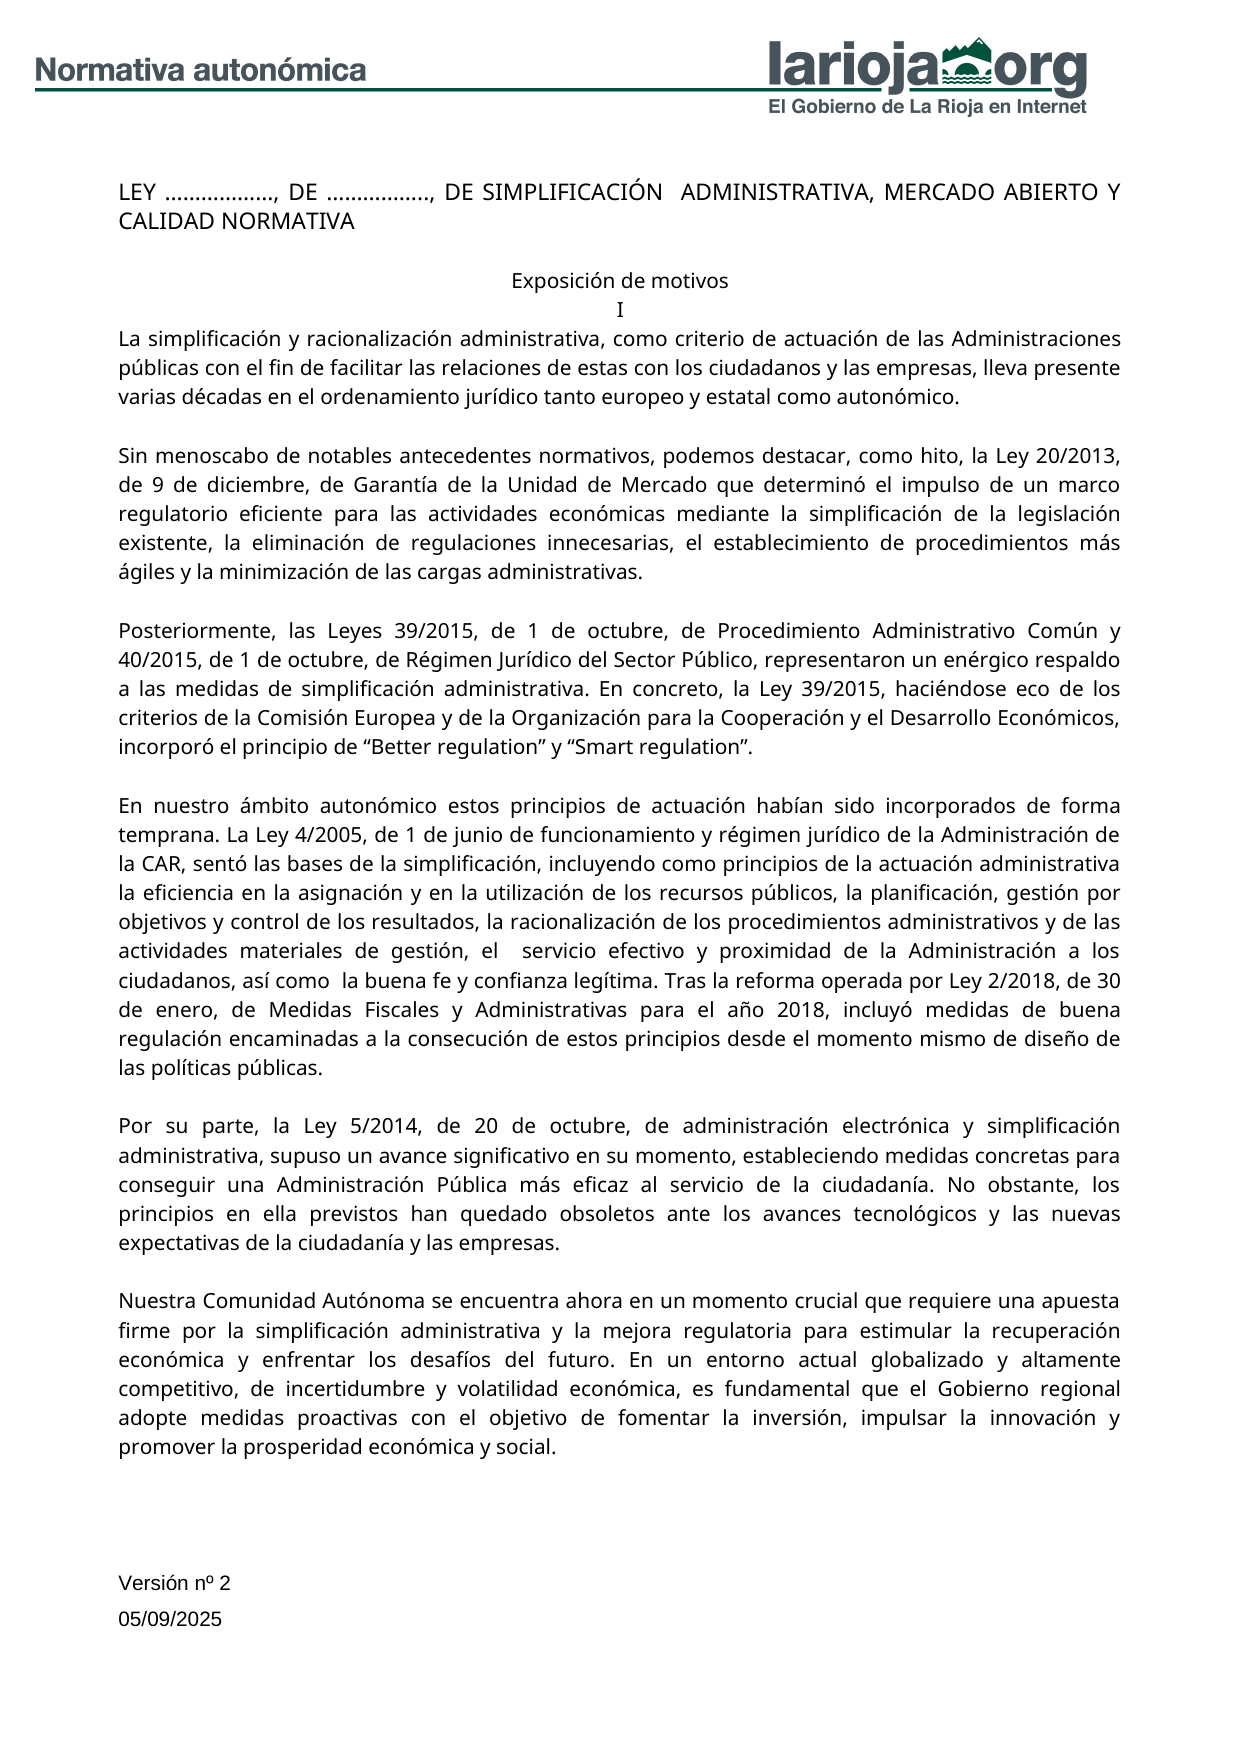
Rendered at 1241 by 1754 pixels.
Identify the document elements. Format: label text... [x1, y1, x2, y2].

text Posteriormente, las Leyes 39/2015, de 1 de octubre, de Procedimiento Administrativo Común y 40/2015, de 1 de octubre, de Régimen Jurídico del Sector Público, representaron un enérgico respaldo a las medidas de simplificación administrativa. En concreto, la Ley 39/2015, haciéndose eco de los criterios de la Comisión Europea y de la Organización para la Cooperación y el Desarrollo Económicos, incorporó el principio de “Better regulation” y “Smart regulation”. [118, 615, 1122, 761]
text I [118, 294, 1122, 323]
text La simplificación y racionalización administrativa, como criterio de actuación de las Administraciones públicas con el fin de facilitar las relaciones de estas con los ciudadanos y las empresas, lleva presente varias décadas en el ordenamiento jurídico tanto europeo y estatal como autonómico. [118, 323, 1122, 411]
text Sin menoscabo de notables antecedentes normativos, podemos destacar, como hito, la Ley 20/2013, de 9 de diciembre, de Garantía de la Unidad de Mercado que determinó el impulso de un marco regulatorio eficiente para las actividades económicas mediante la simplificación de la legislación existente, la eliminación de regulaciones innecesarias, el establecimiento de procedimientos más ágiles y la minimización de las cargas administrativas. [118, 440, 1122, 586]
text Por su parte, la Ley 5/2014, de 20 de octubre, de administración electrónica y simplificación administrativa, supuso un avance significativo en su momento, estableciendo medidas concretas para conseguir una Administración Pública más eficaz al servicio de la ciudadanía. No obstante, los principios en ella previstos han quedado obsoletos ante los avances tecnológicos y las nuevas expectativas de la ciudadanía y las empresas. [118, 1111, 1122, 1256]
text Nuestra Comunidad Autónoma se encuentra ahora en un momento crucial que requiere una apuesta firme por la simplificación administrativa y la mejora regulatoria para estimular la recuperación económica y enfrentar los desafíos del futuro. En un entorno actual globalizado y altamente competitivo, de incertidumbre y volatilidad económica, es fundamental que el Gobierno regional adopte medidas proactivas con el objetivo de fomentar la inversión, impulsar la innovación y promover la prosperidad económica y social. [118, 1286, 1122, 1461]
picture [31, 32, 1091, 121]
subtitle Exposición de motivos [118, 265, 1122, 294]
text En nuestro ámbito autonómico estos principios de actuación habían sido incorporados de forma temprana. La Ley 4/2005, de 1 de junio de funcionamiento y régimen jurídico de la Administración de la CAR, sentó las bases de la simplificación, incluyendo como principios de la actuación administrativa la eficiencia en la asignación y en la utilización de los recursos públicos, la planificación, gestión por objetivos y control de los resultados, la racionalización de los procedimientos administrativos y de las actividades materiales de gestión, el servicio efectivo y proximidad de la Administración a los ciudadanos, así como la buena fe y confianza legítima. Tras la reforma operada por Ley 2/2018, de 30 de enero, de Medidas Fiscales y Administrativas para el año 2018, incluyó medidas de buena regulación encaminadas a la consecución de estos principios desde el momento mismo de diseño de las políticas públicas. [118, 790, 1122, 1081]
subtitle LEY ………………, DE …………….., DE SIMPLIFICACIÓN ADMINISTRATIVA, MERCADO ABIERTO Y CALIDAD NORMATIVA [118, 177, 1122, 236]
